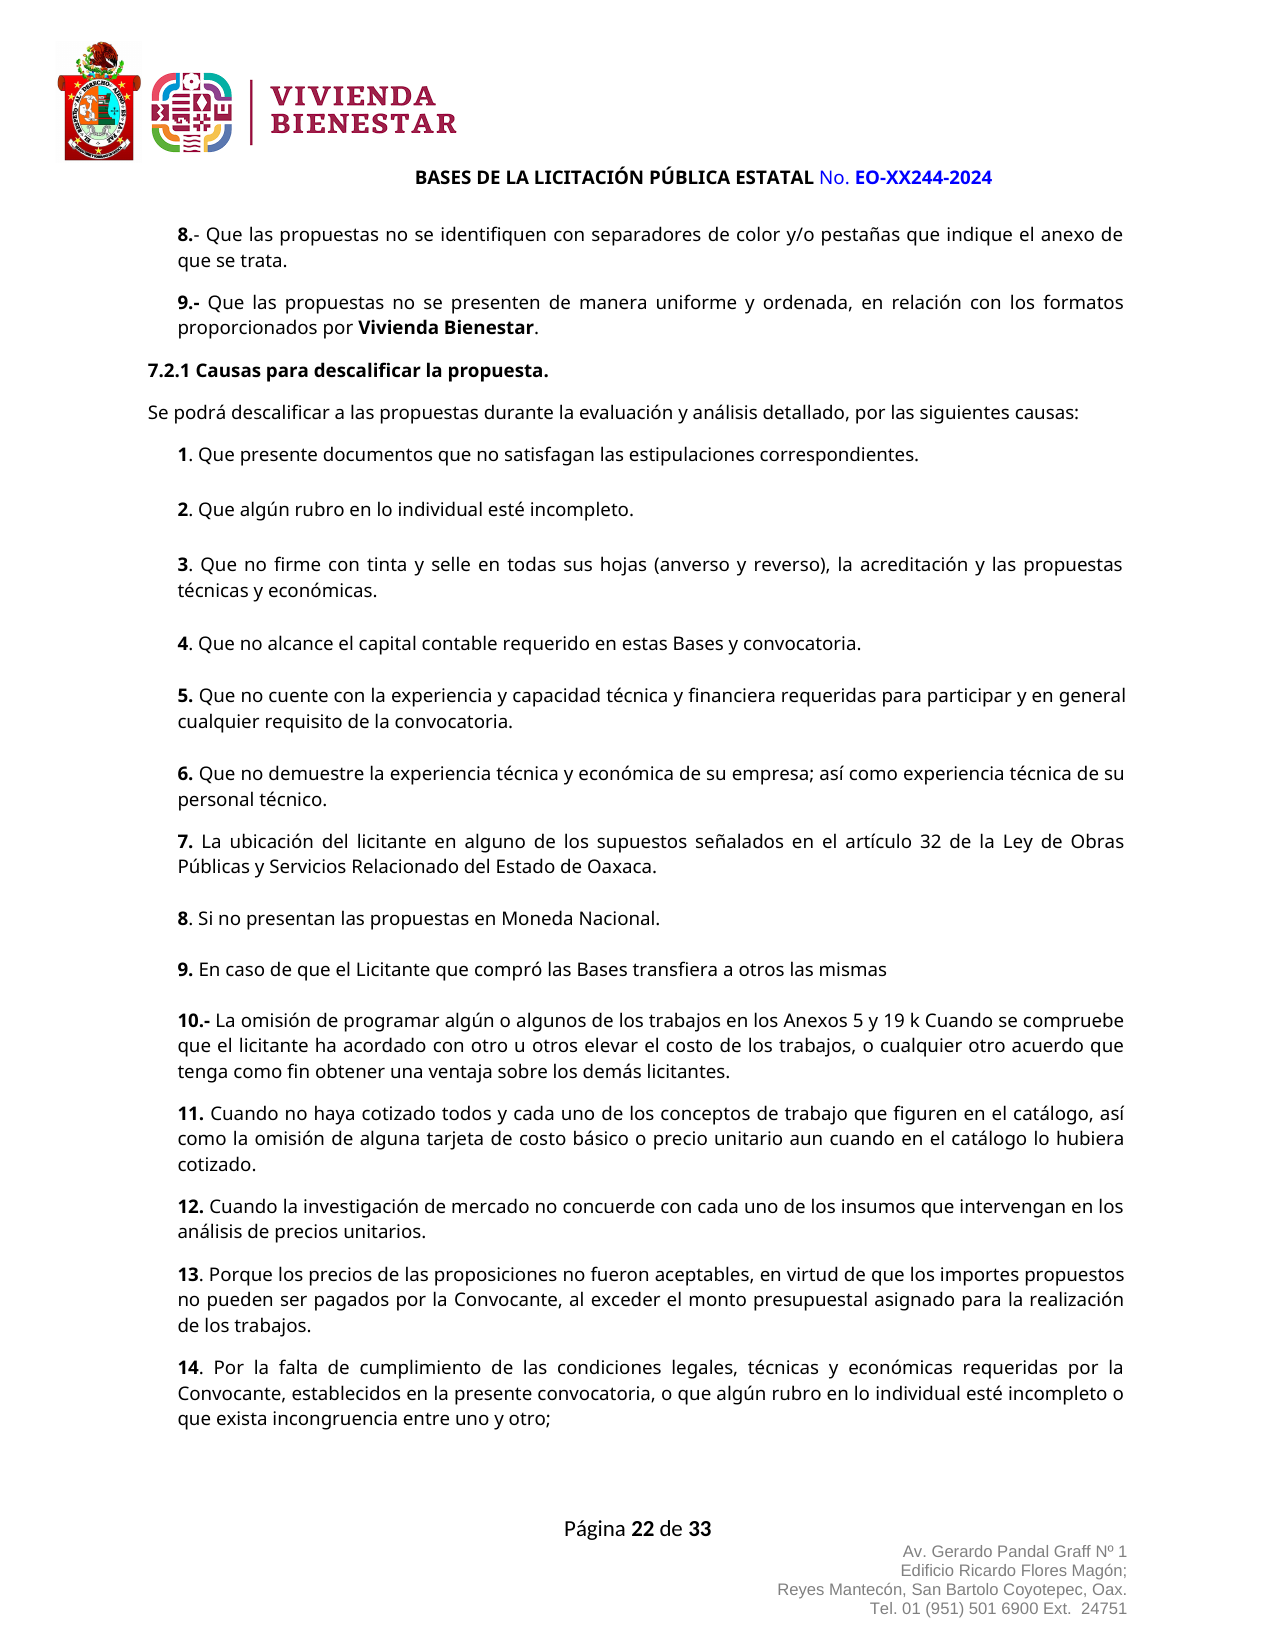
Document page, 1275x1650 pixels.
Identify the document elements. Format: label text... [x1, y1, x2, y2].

text 9.- Que las propuestas no se presenten de manera uniforme y ordenada, en relación con los formatos proporcionados por Vivienda Bienestar. [177, 289, 1125, 340]
text 3. Que no firme con tinta y selle en todas sus hojas (anverso y reverso), la acreditación y las propuestas técnicas y económicas. [177, 552, 1125, 603]
text 8. Si no presentan las propuestas en Moneda Nacional. [177, 905, 1125, 930]
text 7.2.1 Causas para descalificar la propuesta. [148, 357, 1125, 382]
text Se podrá descalificar a las propuestas durante la evaluación y análisis detallado, por las siguientes causas: [148, 399, 1125, 424]
picture [55, 41, 143, 163]
text 14. Por la falta de cumplimiento de las condiciones legales, técnicas y económicas requeridas por la Convocante, establecidos en la presente convocatoria, o que algún rubro en lo individual esté incompleto o que exista incongruencia entre uno y otro; [177, 1354, 1125, 1431]
text 10.- La omisión de programar algún o algunos de los trabajos en los Anexos 5 y 19 k Cuando se compruebe que el licitante ha acordado con otro u otros elevar el costo de los trabajos, o cualquier otro acuerdo que tenga como fin obtener una ventaja sobre los demás licitantes. [177, 1007, 1125, 1083]
text 8.- Que las propuestas no se identifiquen con separadores de color y/o pestañas que indique el anexo de que se trata. [177, 221, 1125, 272]
text 13. Porque los precios de las proposiciones no fueron aceptables, en virtud de que los importes propuestos no pueden ser pagados por la Convocante, al exceder el monto presupuestal asignado para la realización de los trabajos. [177, 1261, 1125, 1338]
text 12. Cuando la investigación de mercado no concuerde con cada uno de los insumos que intervengan en los análisis de precios unitarios. [177, 1193, 1125, 1244]
text 4. Que no alcance el capital contable requerido en estas Bases y convocatoria. [177, 630, 1127, 655]
text 9. En caso de que el Licitante que compró las Bases transfiera a otros las mismas [177, 956, 1098, 981]
text 2. Que algún rubro en lo individual esté incompleto. [177, 496, 1125, 522]
text 5. Que no cuente con la experiencia y capacidad técnica y financiera requeridas para participar y en general cualquier requisito de la convocatoria. [177, 682, 1127, 733]
text 6. Que no demuestre la experiencia técnica y económica de su empresa; así como experiencia técnica de su personal técnico. [177, 761, 1125, 812]
picture [147, 64, 473, 161]
text 1. Que presente documentos que no satisfagan las estipulaciones correspondientes. [177, 441, 1125, 467]
text 7. La ubicación del licitante en alguno de los supuestos señalados en el artículo 32 de la Ley de Obras Públicas y Servicios Relacionado del Estado de Oaxaca. [177, 828, 1125, 879]
text 11. Cuando no haya cotizado todos y cada uno de los conceptos de trabajo que figuren en el catálogo, así como la omisión de alguna tarjeta de costo básico o precio unitario aun cuando en el catálogo lo hubiera cotizado. [177, 1100, 1125, 1177]
